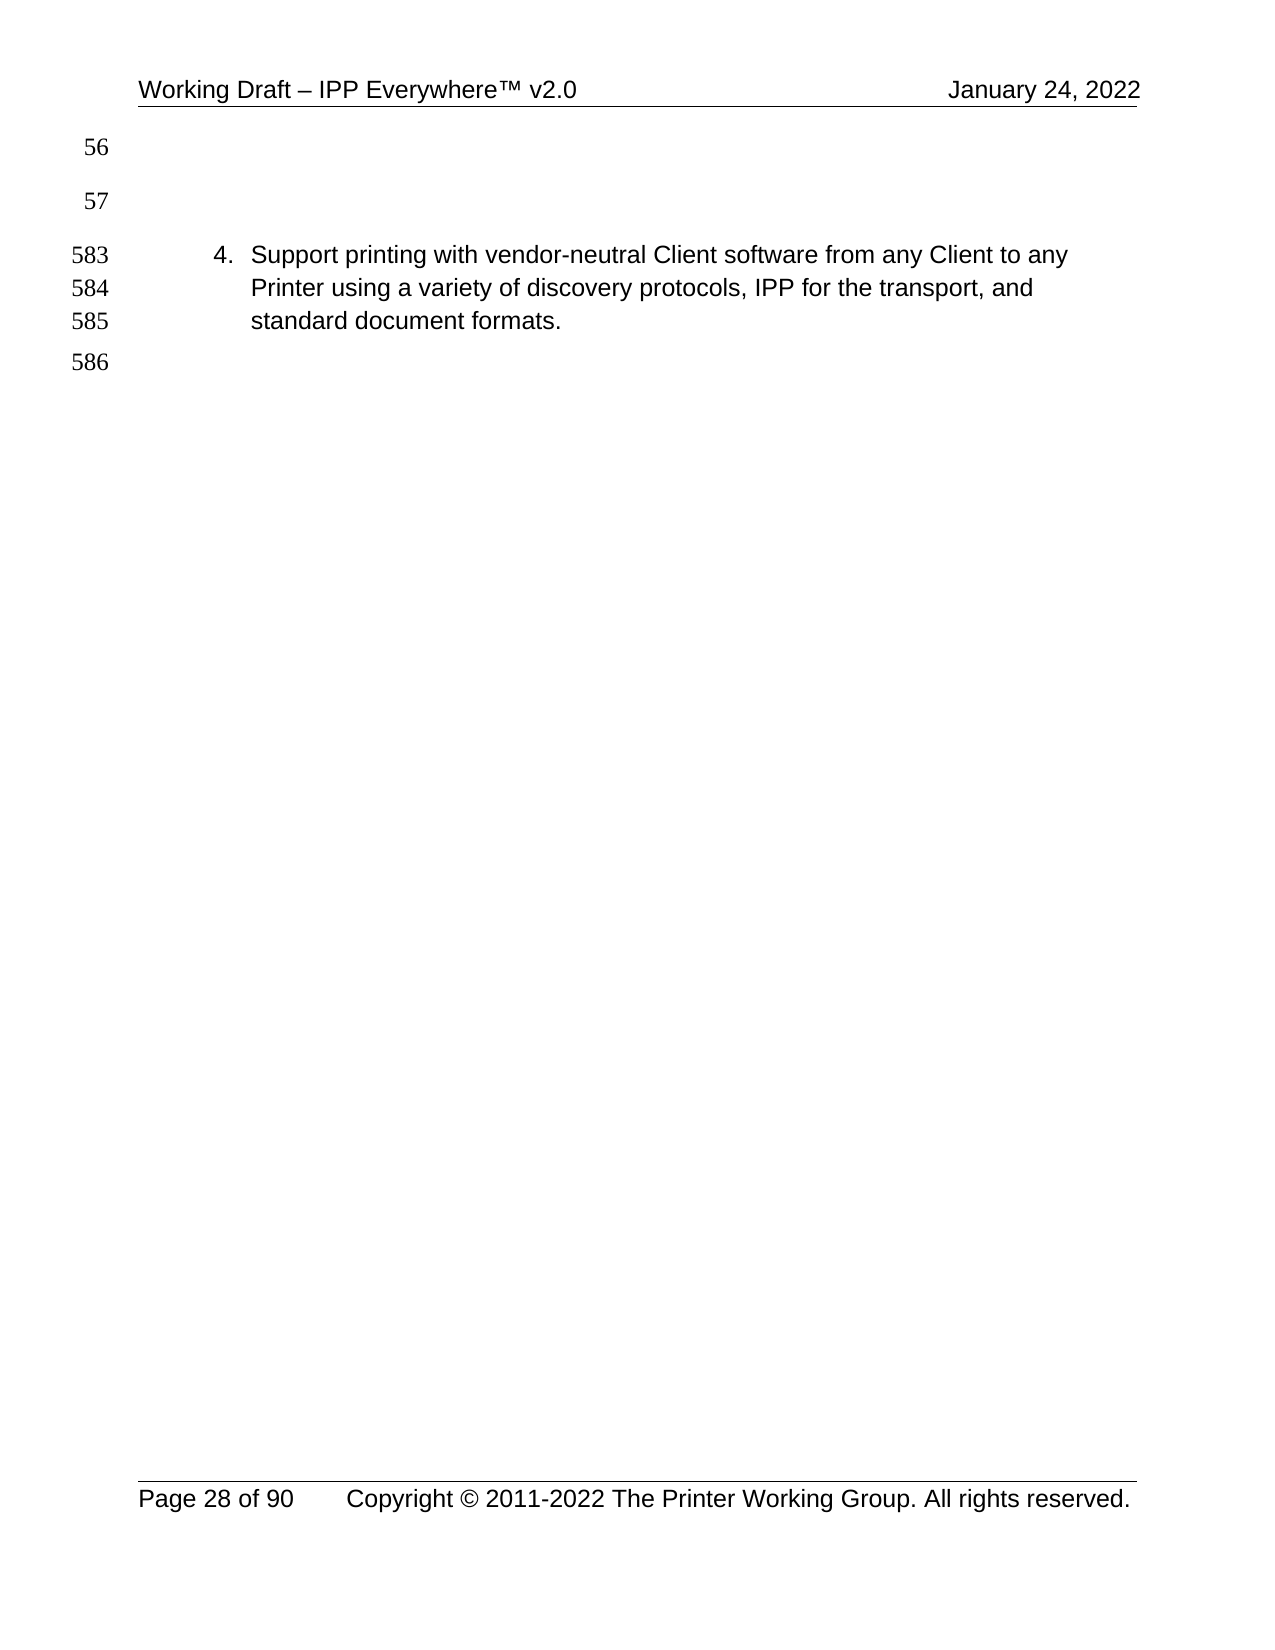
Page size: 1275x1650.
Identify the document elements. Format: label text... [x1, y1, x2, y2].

list Support printing with vendor-neutral Client software from any Client to any Printer using a variety of discovery protocols, IPP for the transport, and standard document formats. [213, 240, 1137, 334]
